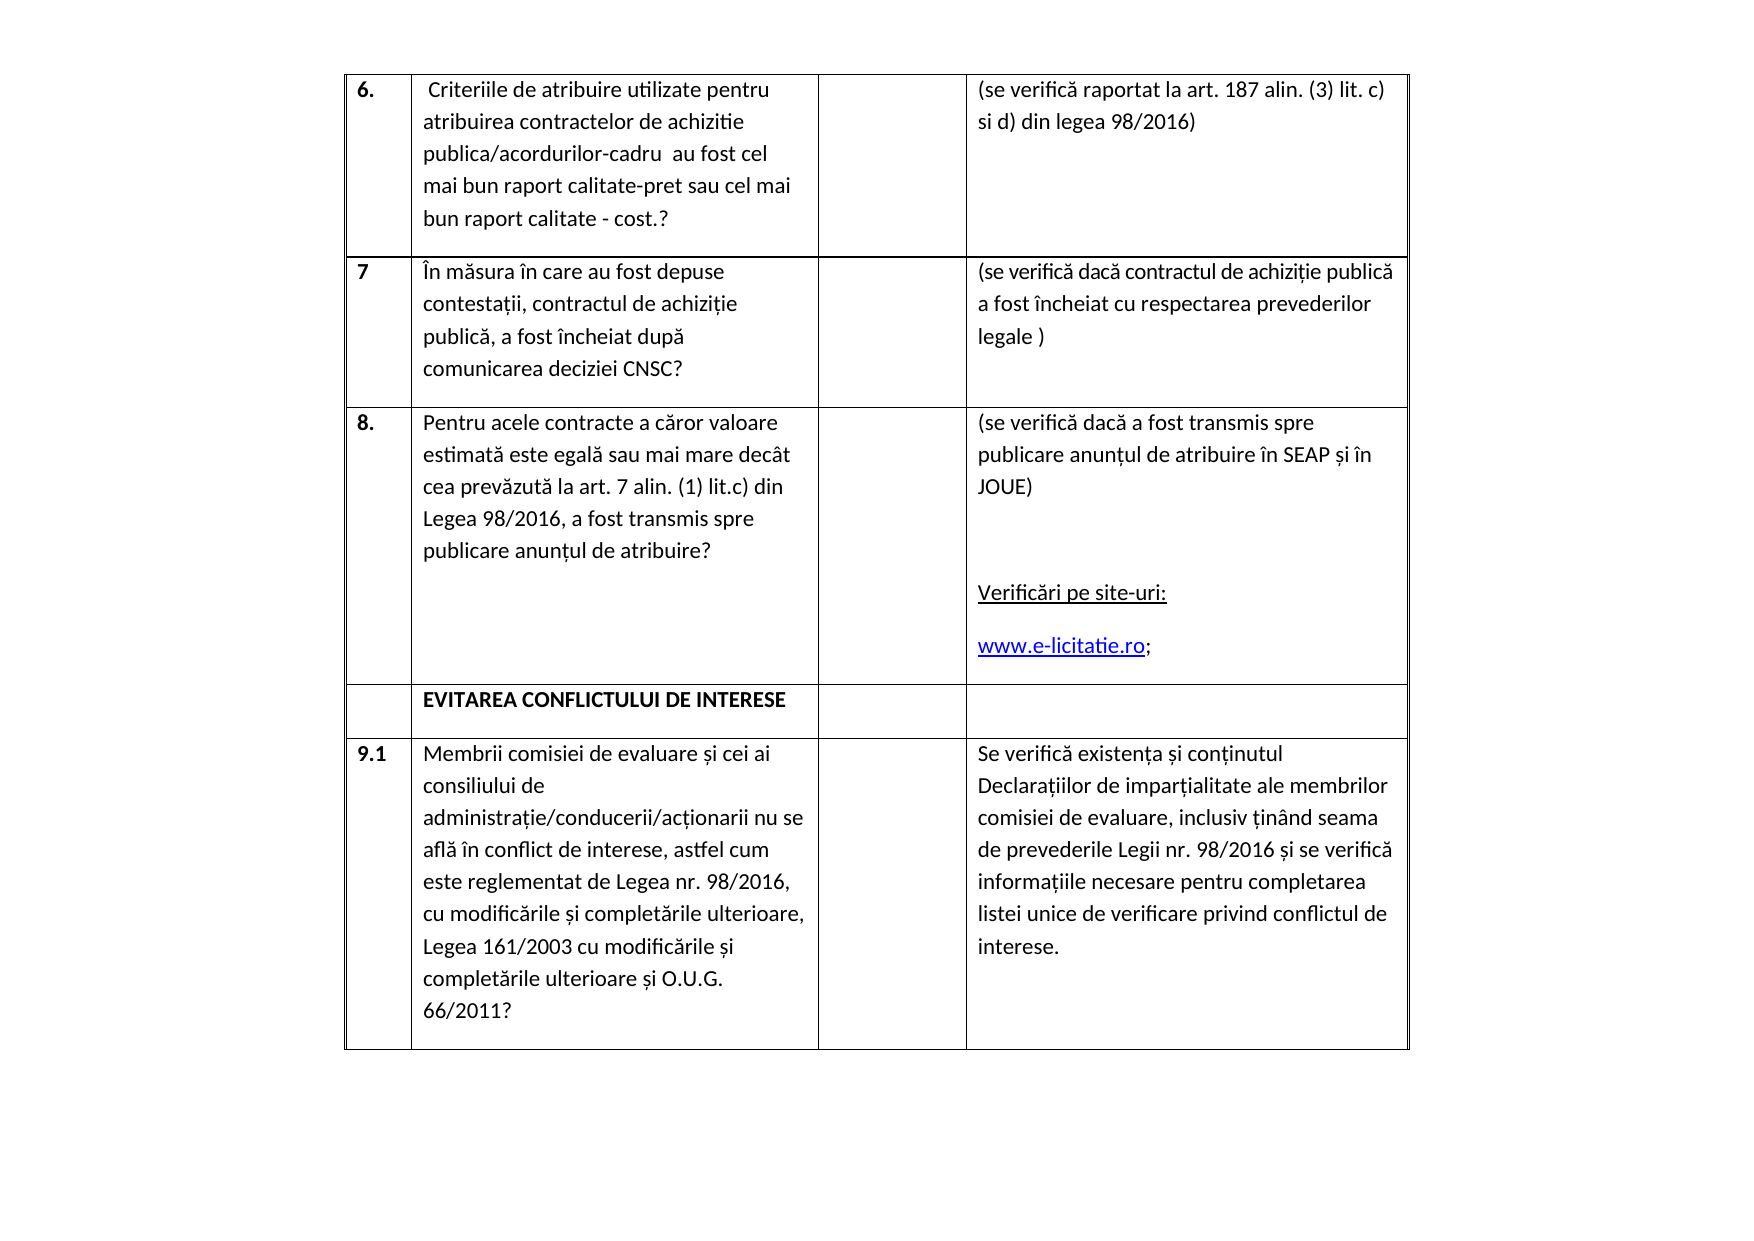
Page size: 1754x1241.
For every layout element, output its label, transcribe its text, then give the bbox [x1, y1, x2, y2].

table_cell 7 [347, 258, 411, 407]
table_cell (se verifică dacă contractul de achiziţie publică a fost încheiat cu respectarea prevederilor legale ) [967, 258, 1407, 407]
table_cell [819, 75, 966, 256]
table_cell (se verifică dacă a fost transmis spre publicare anunţul de atribuire în SEAP şi în JOUE) Verificări pe site-uri: www.e-licitatie.ro; [967, 408, 1407, 684]
table_cell [819, 408, 966, 684]
table_cell Pentru acele contracte a căror valoare estimată este egală sau mai mare decât cea prevăzută la art. 7 alin. (1) lit.c) din Legea 98/2016, a fost transmis spre publicare anunţul de atribuire? [412, 408, 818, 684]
table_cell 8. [347, 408, 411, 684]
table_cell [347, 685, 411, 738]
table_cell Se verifică existenţa şi conţinutul Declaraţiilor de imparţialitate ale membrilor comisiei de evaluare, inclusiv ţinând seama de prevederile Legii nr. 98/2016 şi se verifică informaţiile necesare pentru completarea listei unice de verificare privind conflictul de interese. [967, 739, 1407, 1049]
table_cell [967, 685, 1407, 738]
table_cell 6. [347, 75, 411, 256]
table_cell Criteriile de atribuire utilizate pentru atribuirea contractelor de achizitie publica/acordurilor-cadru au fost cel mai bun raport calitate-pret sau cel mai bun raport calitate - cost.? [412, 75, 818, 256]
table_cell În măsura în care au fost depuse contestaţii, contractul de achiziţie publică, a fost încheiat după comunicarea deciziei CNSC? [412, 258, 818, 407]
table_cell [819, 685, 966, 738]
table_cell [819, 739, 966, 1049]
table_cell (se verifică raportat la art. 187 alin. (3) lit. c) si d) din legea 98/2016) [967, 75, 1407, 256]
table_cell Membrii comisiei de evaluare şi cei ai consiliului de administraţie/conducerii/acţionarii nu se află în conflict de interese, astfel cum este reglementat de Legea nr. 98/2016, cu modificările şi completările ulterioare, Legea 161/2003 cu modificările şi completările ulterioare şi O.U.G. 66/2011? [412, 739, 818, 1049]
table_cell [819, 258, 966, 407]
table_cell 9.1 [347, 739, 411, 1049]
table_cell EVITAREA CONFLICTULUI DE INTERESE [412, 685, 818, 738]
